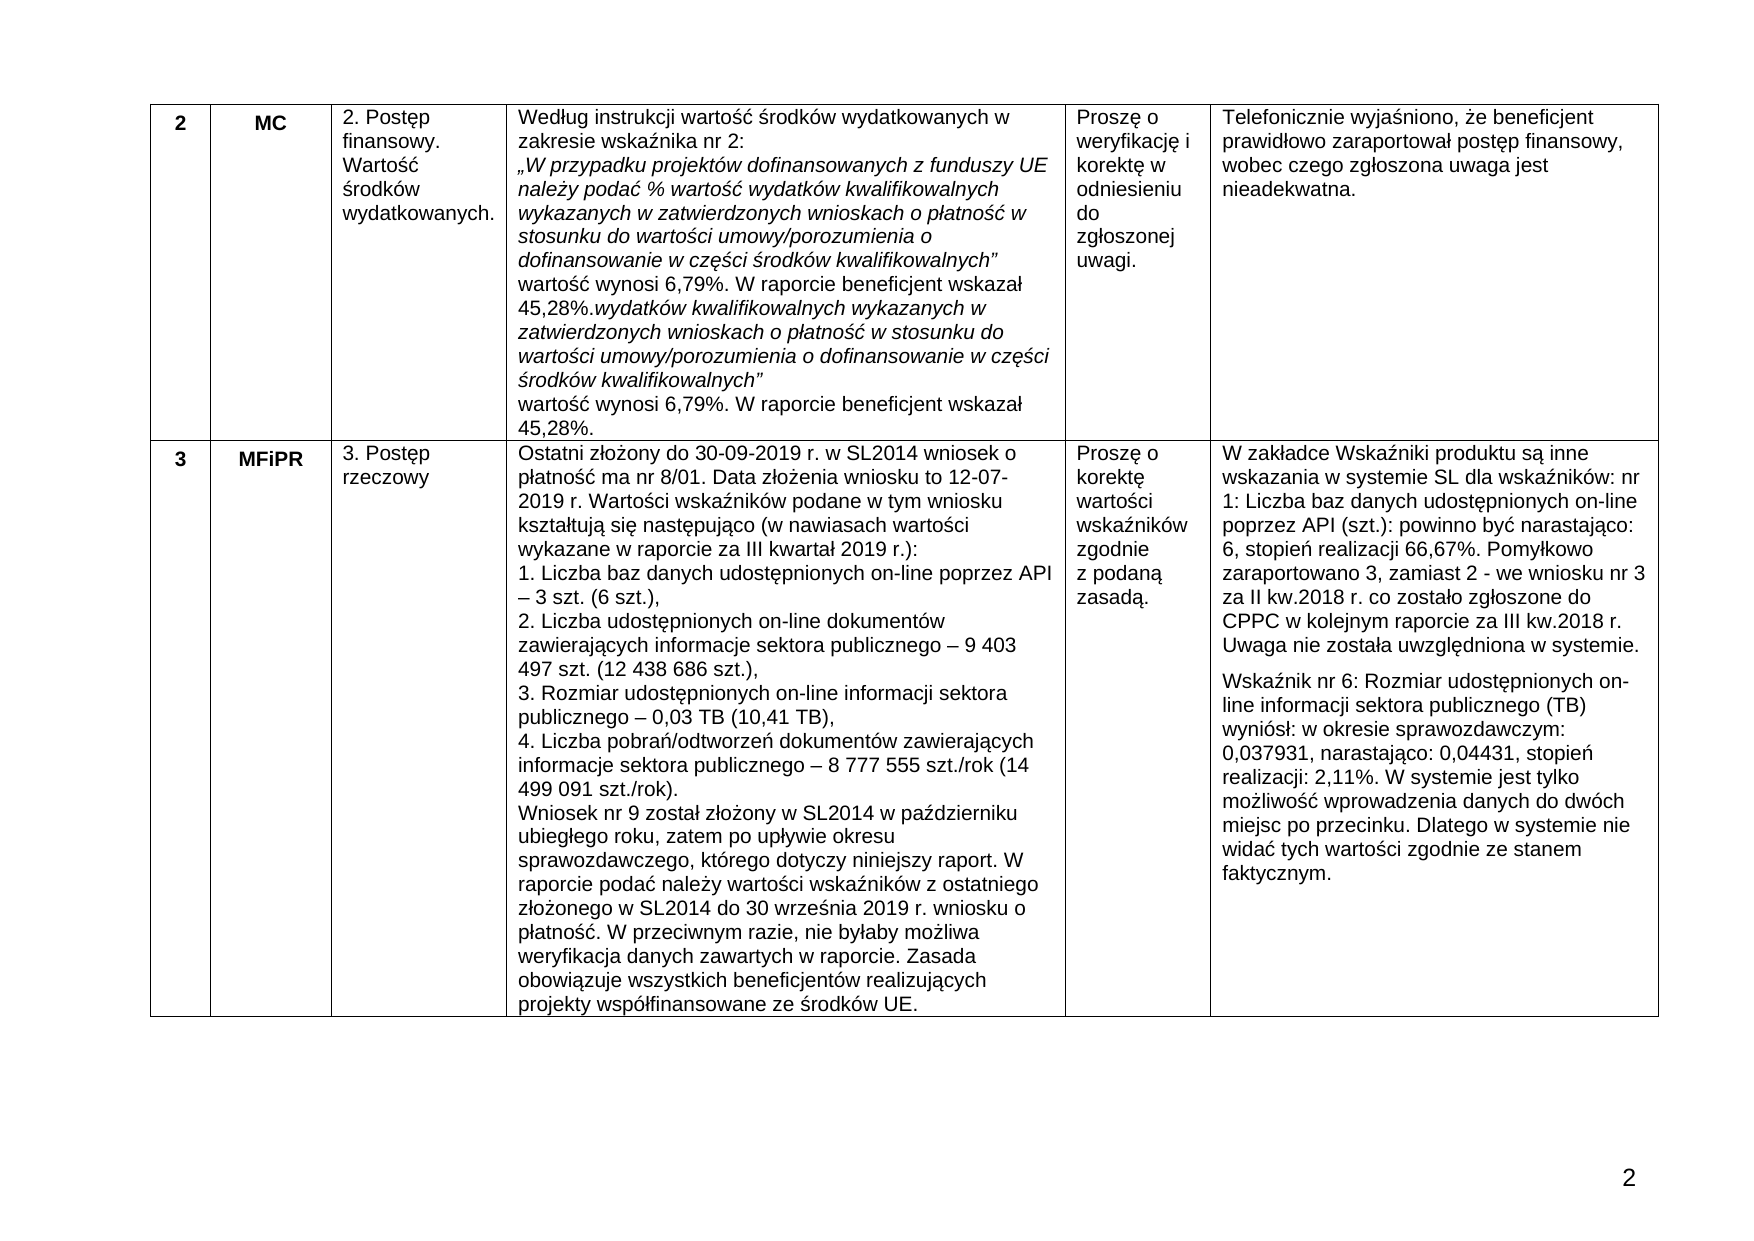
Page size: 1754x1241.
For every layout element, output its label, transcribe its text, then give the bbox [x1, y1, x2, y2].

table_cell Według instrukcji wartość środków wydatkowanych w zakresie wskaźnika nr 2: „W przypadku projektów dofinansowanych z funduszy UE należy podać % wartość wydatków kwalifikowalnych wykazanych w zatwierdzonych wnioskach o płatność w stosunku do wartości umowy/porozumienia o dofinansowanie w części środków kwalifikowalnych” wartość wynosi 6,79%. W raporcie beneficjent wskazał 45,28%.wydatków kwalifikowalnych wykazanych w zatwierdzonych wnioskach o płatność w stosunku do wartości umowy/porozumienia o dofinansowanie w części środków kwalifikowalnych” wartość wynosi 6,79%. W raporcie beneficjent wskazał 45,28%. [507, 105, 1065, 440]
table_cell Proszę o weryfikację i korektę w odniesieniu do zgłoszonej uwagi. [1066, 105, 1210, 440]
table_cell MFiPR [211, 441, 331, 1016]
table_cell Proszę o korektę wartości wskaźników zgodnie z podaną zasadą. [1066, 441, 1210, 1016]
table_cell 2 [151, 105, 210, 440]
table_cell MC [211, 105, 331, 440]
table_cell W zakładce Wskaźniki produktu są inne wskazania w systemie SL dla wskaźników: nr 1: Liczba baz danych udostępnionych on-line poprzez API (szt.): powinno być narastająco: 6, stopień realizacji 66,67%. Pomyłkowo zaraportowano 3, zamiast 2 - we wniosku nr 3 za II kw.2018 r. co zostało zgłoszone do CPPC w kolejnym raporcie za III kw.2018 r. Uwaga nie została uwzględniona w systemie. Wskaźnik nr 6: Rozmiar udostępnionych on-line informacji sektora publicznego (TB) wyniósł: w okresie sprawozdawczym: 0,037931, narastająco: 0,04431, stopień realizacji: 2,11%. W systemie jest tylko możliwość wprowadzenia danych do dwóch miejsc po przecinku. Dlatego w systemie nie widać tych wartości zgodnie ze stanem faktycznym. [1211, 441, 1658, 1016]
table_cell 3. Postęp rzeczowy [332, 441, 506, 1016]
table_cell Ostatni złożony do 30-09-2019 r. w SL2014 wniosek o płatność ma nr 8/01. Data złożenia wniosku to 12-07-2019 r. Wartości wskaźników podane w tym wniosku kształtują się następująco (w nawiasach wartości wykazane w raporcie za III kwartał 2019 r.): 1. Liczba baz danych udostępnionych on-line poprzez API – 3 szt. (6 szt.), 2. Liczba udostępnionych on-line dokumentów zawierających informacje sektora publicznego – 9 403 497 szt. (12 438 686 szt.), 3. Rozmiar udostępnionych on-line informacji sektora publicznego – 0,03 TB (10,41 TB), 4. Liczba pobrań/odtworzeń dokumentów zawierających informacje sektora publicznego – 8 777 555 szt./rok (14 499 091 szt./rok). Wniosek nr 9 został złożony w SL2014 w październiku ubiegłego roku, zatem po upływie okresu sprawozdawczego, którego dotyczy niniejszy raport. W raporcie podać należy wartości wskaźników z ostatniego złożonego w SL2014 do 30 września 2019 r. wniosku o płatność. W przeciwnym razie, nie byłaby możliwa weryfikacja danych zawartych w raporcie. Zasada obowiązuje wszystkich beneficjentów realizujących projekty współfinansowane ze środków UE. [507, 441, 1065, 1016]
table_cell 2. Postęp finansowy. Wartość środków wydatkowanych. [332, 105, 506, 440]
table_cell Telefonicznie wyjaśniono, że beneficjent prawidłowo zaraportował postęp finansowy, wobec czego zgłoszona uwaga jest nieadekwatna. [1211, 105, 1658, 440]
table_cell 3 [151, 441, 210, 1016]
